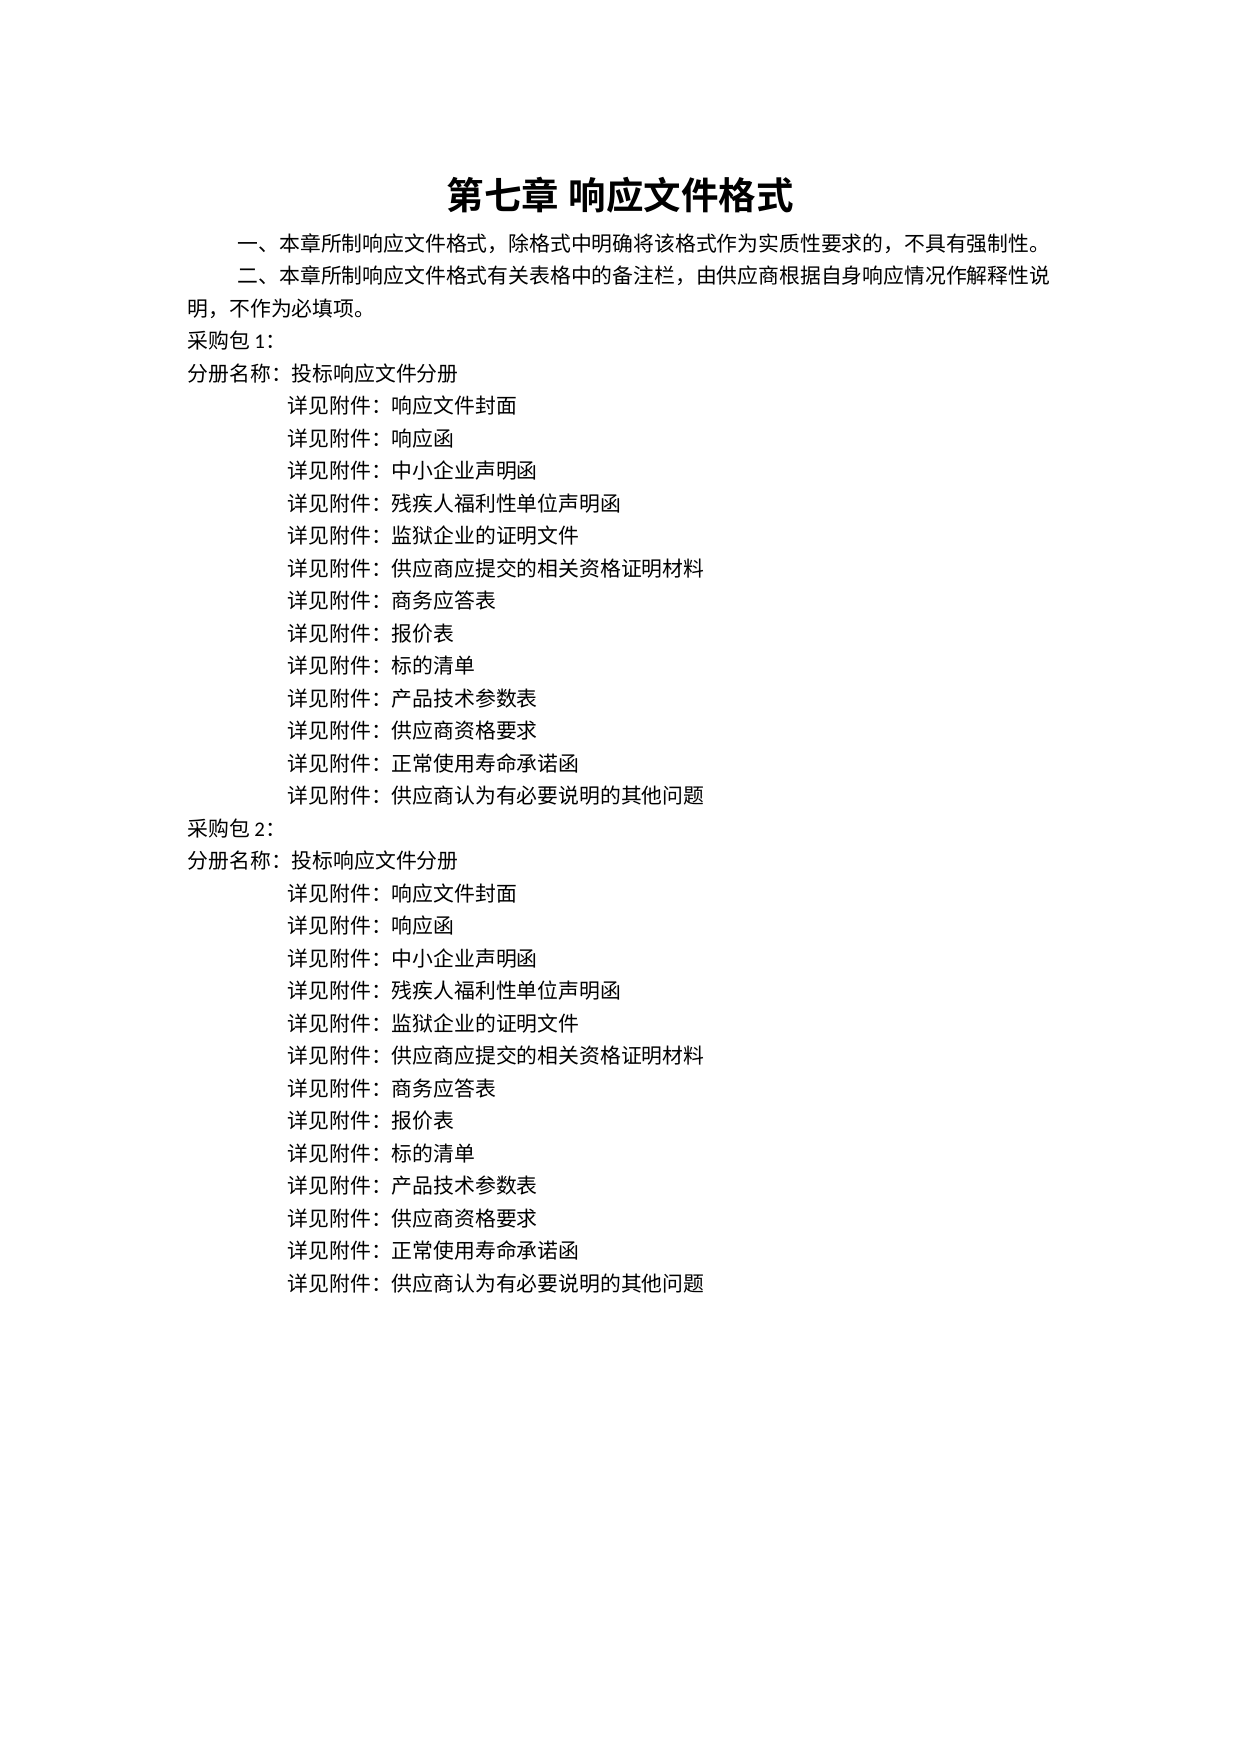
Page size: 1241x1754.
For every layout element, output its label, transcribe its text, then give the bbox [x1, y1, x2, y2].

text 分册名称：投标响应文件分册 [187, 844, 1053, 877]
text 详见附件：供应商应提交的相关资格证明材料 [187, 552, 1053, 584]
text 详见附件：供应商应提交的相关资格证明材料 [187, 1039, 1053, 1072]
text 详见附件：响应函 [187, 422, 1053, 454]
text 详见附件：标的清单 [187, 1137, 1053, 1169]
text 详见附件：供应商认为有必要说明的其他问题 [187, 779, 1053, 812]
text 详见附件：报价表 [187, 1104, 1053, 1137]
text 详见附件：报价表 [187, 617, 1053, 649]
text 详见附件：标的清单 [187, 649, 1053, 682]
text 详见附件：商务应答表 [187, 1072, 1053, 1104]
text 详见附件：正常使用寿命承诺函 [187, 747, 1053, 779]
text 详见附件：监狱企业的证明文件 [187, 519, 1053, 552]
text 详见附件：正常使用寿命承诺函 [187, 1234, 1053, 1267]
text 二、本章所制响应文件格式有关表格中的备注栏，由供应商根据自身响应情况作解释性说明，不作为必填项。 [187, 259, 1053, 324]
text 详见附件：供应商资格要求 [187, 1202, 1053, 1234]
text 详见附件：残疾人福利性单位声明函 [187, 974, 1053, 1007]
text 一、本章所制响应文件格式，除格式中明确将该格式作为实质性要求的，不具有强制性。 [187, 227, 1053, 259]
text 详见附件：中小企业声明函 [187, 454, 1053, 487]
text 分册名称：投标响应文件分册 [187, 357, 1053, 389]
text 详见附件：供应商认为有必要说明的其他问题 [187, 1267, 1053, 1299]
text 详见附件：中小企业声明函 [187, 942, 1053, 974]
text 详见附件：产品技术参数表 [187, 682, 1053, 714]
text 第七章 响应文件格式 [187, 162, 1053, 227]
text 详见附件：响应文件封面 [187, 389, 1053, 422]
text 采购包2： [187, 812, 1053, 844]
text 详见附件：响应文件封面 [187, 877, 1053, 909]
text 详见附件：响应函 [187, 909, 1053, 942]
text 详见附件：监狱企业的证明文件 [187, 1007, 1053, 1039]
text 详见附件：商务应答表 [187, 584, 1053, 617]
text 采购包1： [187, 324, 1053, 357]
text 详见附件：残疾人福利性单位声明函 [187, 487, 1053, 519]
text 详见附件：产品技术参数表 [187, 1169, 1053, 1202]
text 详见附件：供应商资格要求 [187, 714, 1053, 747]
